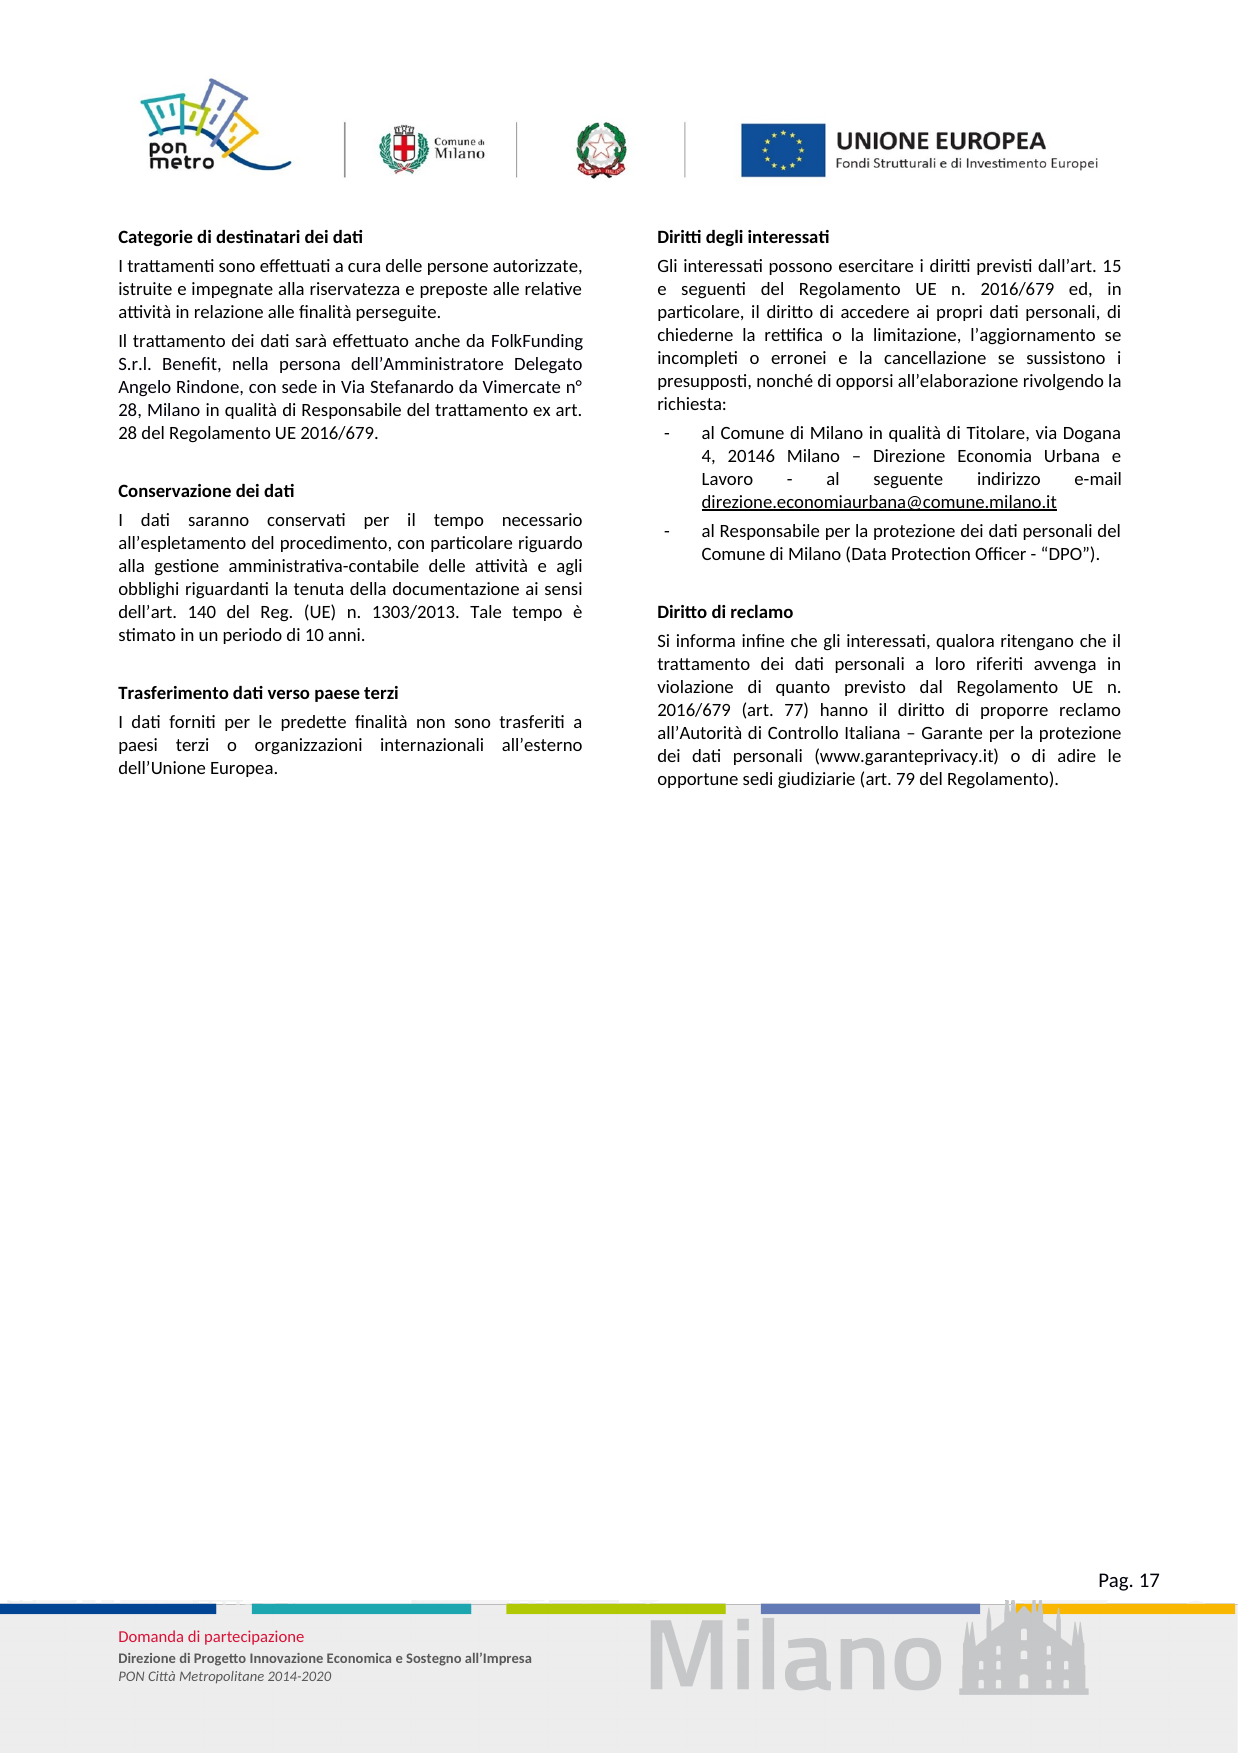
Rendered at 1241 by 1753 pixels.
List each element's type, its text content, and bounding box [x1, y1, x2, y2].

text I trattamenti sono effettuati a cura delle persone autorizzate, istruite e impegnate alla riservatezza e preposte alle relative attività in relazione alle finalità perseguite. [118, 254, 583, 323]
text Trasferimento dati verso paese terzi [118, 681, 583, 704]
list al Comune di Milano in qualità di Titolare, via Dogana 4, 20146 Milano – Direzione Economia Urbana e Lavoro - al seguente indirizzo e-mail direzione.economiaurbana@comune.milano.it [664, 421, 1122, 513]
list al Responsabile per la protezione dei dati personali del Comune di Milano (Data Protection Officer - “DPO”). [664, 519, 1122, 565]
text Diritti degli interessati [657, 225, 1122, 248]
picture [118, 73, 1123, 188]
text Conservazione dei dati [118, 479, 583, 502]
picture [0, 1600, 1238, 1753]
text Gli interessati possono esercitare i diritti previsti dall’art. 15 e seguenti del Regolamento UE n. 2016/679 ed, in particolare, il diritto di accedere ai propri dati personali, di chiederne la rettifica o la limitazione, l’aggiornamento se incompleti o erronei e la cancellazione se sussistono i presupposti, nonché di opporsi all’elaborazione rivolgendo la richiesta: [657, 254, 1122, 415]
text Diritto di reclamo [657, 600, 1122, 623]
text Categorie di destinatari dei dati [118, 225, 583, 248]
text I dati saranno conservati per il tempo necessario all’espletamento del procedimento, con particolare riguardo alla gestione amministrativa-contabile delle attività e agli obblighi riguardanti la tenuta della documentazione ai sensi dell’art. 140 del Reg. (UE) n. 1303/2013. Tale tempo è stimato in un periodo di 10 anni. [118, 508, 583, 646]
text I dati forniti per le predette finalità non sono trasferiti a paesi terzi o organizzazioni internazionali all’esterno dell’Unione Europea. [118, 711, 583, 779]
text Si informa infine che gli interessati, qualora ritengano che il trattamento dei dati personali a loro riferiti avvenga in violazione di quanto previsto dal Regolamento UE n. 2016/679 (art. 77) hanno il diritto di proporre reclamo all’Autorità di Controllo Italiana – Garante per la protezione dei dati personali (www.garanteprivacy.it) o di adire le opportune sedi giudiziarie (art. 79 del Regolamento). [657, 629, 1122, 790]
text Il trattamento dei dati sarà effettuato anche da FolkFunding S.r.l. Benefit, nella persona dell’Amministratore Delegato Angelo Rindone, con sede in Via Stefanardo da Vimercate n° 28, Milano in qualità di Responsabile del trattamento ex art. 28 del Regolamento UE 2016/679. [118, 329, 583, 444]
